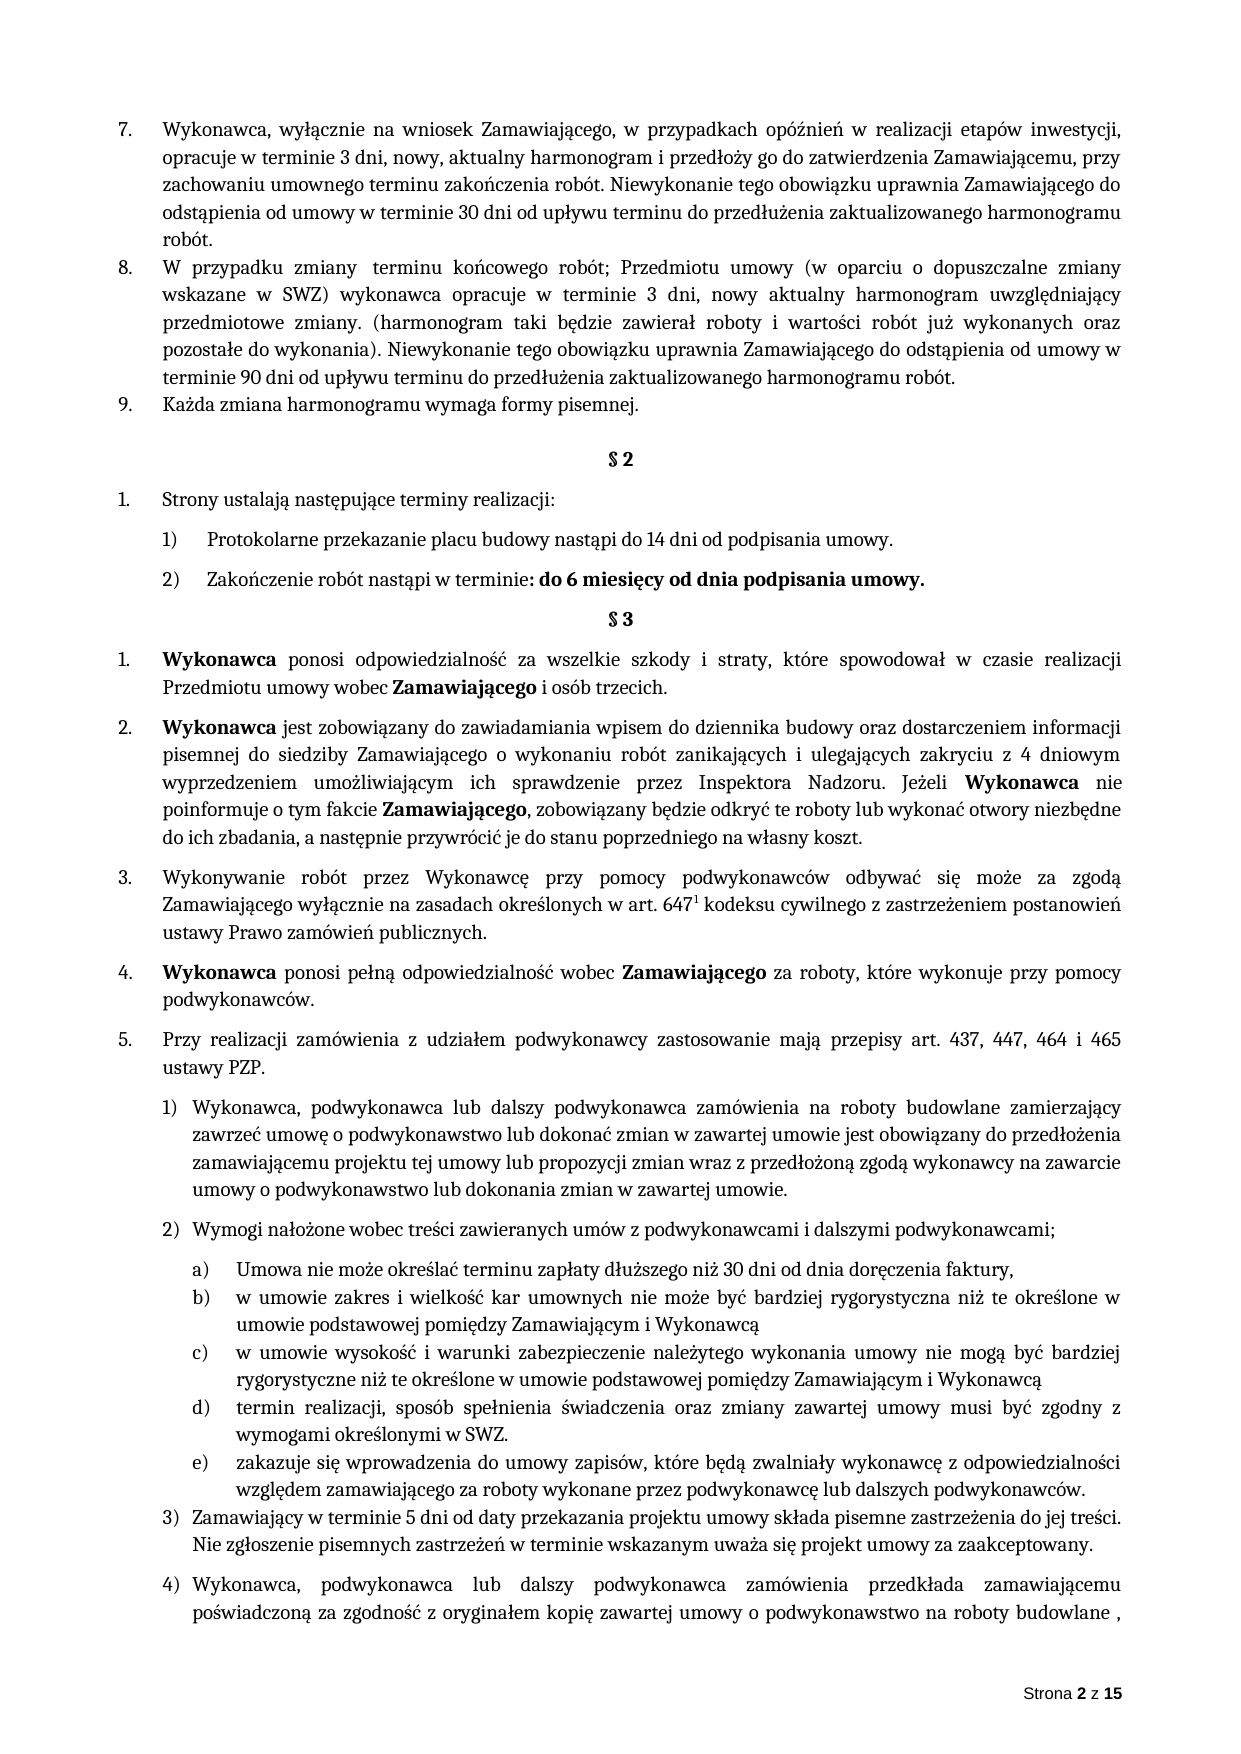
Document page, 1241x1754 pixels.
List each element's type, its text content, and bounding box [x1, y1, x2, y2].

list Każda zmiana harmonogramu wymaga formy pisemnej. [118, 393, 1122, 417]
list Umowa nie może określać terminu zapłaty dłuższego niż 30 dni od dnia doręczenia faktury, [192, 1258, 1122, 1282]
text § 2 [118, 448, 1122, 472]
list Wykonawca ponosi pełną odpowiedzialność wobec Zamawiającego za roboty, które wykonuje przy pomocy podwykonawców. [118, 961, 1122, 1012]
list Wykonawca jest zobowiązany do zawiadamiania wpisem do dziennika budowy oraz dostarczeniem informacji pisemnej do siedziby Zamawiającego o wykonaniu robót zanikających i ulegających zakryciu z 4 dniowym wyprzedzeniem umożliwiającym ich sprawdzenie przez Inspektora Nadzoru. Jeżeli Wykonawca nie poinformuje o tym fakcie Zamawiającego, zobowiązany będzie odkryć te roboty lub wykonać otwory niezbędne do ich zbadania, a następnie przywrócić je do stanu poprzedniego na własny koszt. [118, 716, 1122, 849]
list Protokolarne przekazanie placu budowy nastąpi do 14 dni od podpisania umowy. [162, 528, 1122, 552]
text § 3 [118, 608, 1122, 632]
list termin realizacji, sposób spełnienia świadczenia oraz zmiany zawartej umowy musi być zgodny z wymogami określonymi w SWZ. [192, 1396, 1122, 1447]
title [162, 1573, 1122, 1624]
list w umowie zakres i wielkość kar umownych nie może być bardziej rygorystyczna niż te określone w umowie podstawowej pomiędzy Zamawiającym i Wykonawcą [192, 1286, 1122, 1337]
list W przypadku zmiany terminu końcowego robót; Przedmiotu umowy (w oparciu o dopuszczalne zmiany wskazane w SWZ) wykonawca opracuje w terminie 3 dni, nowy aktualny harmonogram uwzględniający przedmiotowe zmiany. (harmonogram taki będzie zawierał roboty i wartości robót już wykonanych oraz pozostałe do wykonania). Niewykonanie tego obowiązku uprawnia Zamawiającego do odstąpienia od umowy w terminie 90 dni od upływu terminu do przedłużenia zaktualizowanego harmonogramu robót. [118, 256, 1122, 389]
title 1) Wykonawca, podwykonawca lub dalszy podwykonawca zamówienia na roboty budowlane zamierzający zawrzeć umowę o podwykonawstwo lub dokonać zmian w zawartej umowie jest obowiązany do przedłożenia zamawiającemu projektu tej umowy lub propozycji zmian wraz z przedłożoną zgodą wykonawcy na zawarcie umowy o podwykonawstwo lub dokonania zmian w zawartej umowie. [162, 1096, 1122, 1202]
list Strony ustalają następujące terminy realizacji: [118, 488, 1122, 512]
list Wykonawca, wyłącznie na wniosek Zamawiającego, w przypadkach opóźnień w realizacji etapów inwestycji, opracuje w terminie 3 dni, nowy, aktualny harmonogram i przedłoży go do zatwierdzenia Zamawiającemu, przy zachowaniu umownego terminu zakończenia robót. Niewykonanie tego obowiązku uprawnia Zamawiającego do odstąpienia od umowy w terminie 30 dni od upływu terminu do przedłużenia zaktualizowanego harmonogramu robót. [118, 118, 1122, 252]
list Zakończenie robót nastąpi w terminie: do 6 miesięcy od dnia podpisania umowy. [162, 568, 1122, 592]
list Wykonawca ponosi odpowiedzialność za wszelkie szkody i straty, które spowodował w czasie realizacji Przedmiotu umowy wobec Zamawiającego i osób trzecich. [118, 648, 1122, 699]
list Wykonywanie robót przez Wykonawcę przy pomocy podwykonawców odbywać się może za zgodą Zamawiającego wyłącznie na zasadach określonych w art. 6471 kodeksu cywilnego z zastrzeżeniem postanowień ustawy Prawo zamówień publicznych. [118, 866, 1122, 944]
list zakazuje się wprowadzenia do umowy zapisów, które będą zwalniały wykonawcę z odpowiedzialności względem zamawiającego za roboty wykonane przez podwykonawcę lub dalszych podwykonawców. [192, 1451, 1122, 1502]
list w umowie wysokość i warunki zabezpieczenie należytego wykonania umowy nie mogą być bardziej rygorystyczne niż te określone w umowie podstawowej pomiędzy Zamawiającym i Wykonawcą [192, 1341, 1122, 1392]
title Przy realizacji zamówienia z udziałem podwykonawcy zastosowanie mają przepisy art. 437, 447, 464 i 465 ustawy PZP. [118, 1028, 1122, 1079]
title 3) Zamawiający w terminie 5 dni od daty przekazania projektu umowy składa pisemne zastrzeżenia do jej treści. Nie zgłoszenie pisemnych zastrzeżeń w terminie wskazanym uważa się projekt umowy za zaakceptowany. [162, 1506, 1122, 1557]
title 2) Wymogi nałożone wobec treści zawieranych umów z podwykonawcami i dalszymi podwykonawcami; [162, 1218, 1122, 1242]
